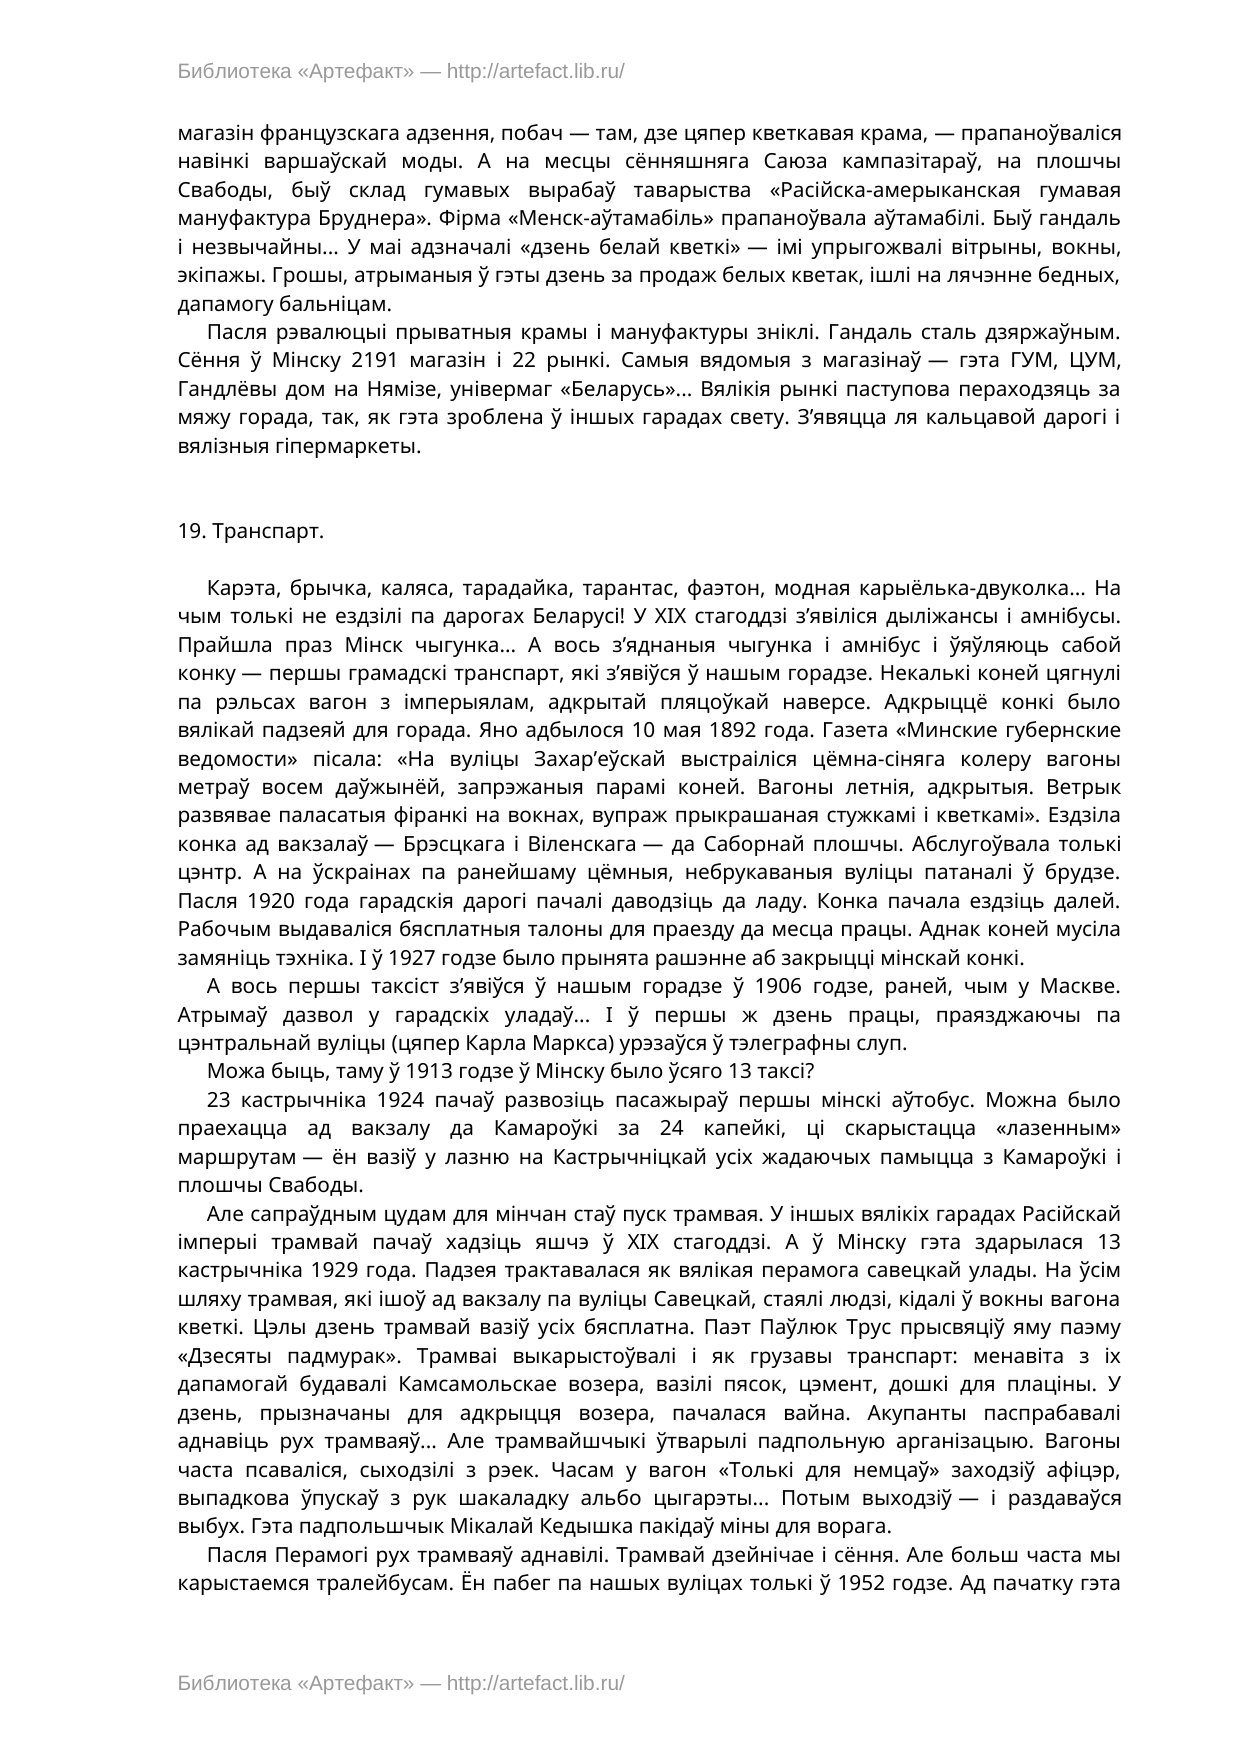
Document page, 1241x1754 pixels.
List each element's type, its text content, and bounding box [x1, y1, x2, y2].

subtitle 19. Транспарт. [177, 516, 1122, 545]
text 23 кастрычніка 1924 пачаў развозіць пасажыраў першы мінскі аўтобус. Можна было праехацца ад вакзалу да Камароўкі за 24 капейкі, ці скарыстацца «лазенным» маршрутам — ён вазіў у лазню на Кастрычніцкай усіх жадаючых памыцца з Камароўкі і плошчы Свабоды. [177, 1085, 1122, 1199]
text А вось першы таксіст з’явіўся ў нашым горадзе ў 1906 годзе, раней, чым у Маскве. Атрымаў дазвол у гарадскіх уладаў... І ў першы ж дзень працы, праязджаючы па цэнтральнай вуліцы (цяпер Карла Маркса) урэзаўся ў тэлеграфны слуп. [177, 971, 1122, 1057]
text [177, 118, 1122, 317]
text Але сапраўдным цудам для мінчан стаў пуск трамвая. У іншых вялікіх гарадах Расійскай імперыі трамвай пачаў хадзіць яшчэ ў ХІХ стагоддзі. А ў Мінску гэта здарылася 13 кастрычніка 1929 года. Падзея трактавалася як вялікая перамога савецкай улады. На ўсім шляху трамвая, які ішоў ад вакзалу па вуліцы Савецкай, стаялі людзі, кідалі ў вокны вагона кветкі. Цэлы дзень трамвай вазіў усіх бясплатна. Паэт Паўлюк Трус прысвяціў яму паэму «Дзесяты падмурак». Трамваі выкарыстоўвалі і як грузавы транспарт: менавіта з іх дапамогай будавалі Камсамольскае возера, вазілі пясок, цэмент, дошкі для плаціны. У дзень, прызначаны для адкрыцця возера, пачалася вайна. Акупанты паспрабавалі аднавіць рух трамваяў... Але трамвайшчыкі ўтварылі падпольную арганізацыю. Вагоны часта псаваліся, сыходзілі з рэек. Часам у вагон «Толькі для немцаў» заходзіў афіцэр, выпадкова ўпускаў з рук шакаладку альбо цыгарэты... Потым выходзіў — і раздаваўся выбух. Гэта падпольшчык Мікалай Кедышка пакідаў міны для ворага. [177, 1199, 1122, 1540]
text Карэта, брычка, каляса, тарадайка, тарантас, фаэтон, модная карыёлька-двуколка... На чым толькі не ездзілі па дарогах Беларусі! У ХІХ стагоддзі з’явіліся дыліжансы і амнібусы. Прайшла праз Мінск чыгунка... А вось з’яднаныя чыгунка і амнібус і ўяўляюць сабой конку — першы грамадскі транспарт, які з’явіўся ў нашым горадзе. Некалькі коней цягнулі па рэльсах вагон з імперыялам, адкрытай пляцоўкай наверсе. Адкрыццё конкі было вялікай падзеяй для горада. Яно адбылося 10 мая 1892 года. Газета «Минские губернские ведомости» пісала: «На вуліцы Захар’еўскай выстраіліся цёмна-сіняга колеру вагоны метраў восем даўжынёй, запрэжаныя парамі коней. Вагоны летнія, адкрытыя. Ветрык развявае паласатыя фіранкі на вокнах, вупраж прыкрашаная стужкамі і кветкамі». Ездзіла конка ад вакзалаў — Брэсцкага і Віленскага — да Саборнай плошчы. Абслугоўвала толькі цэнтр. А на ўскраінах па ранейшаму цёмныя, небрукаваныя вуліцы патаналі ў брудзе. Пасля 1920 года гарадскія дарогі пачалі даводзіць да ладу. Конка пачала ездзіць далей. Рабочым выдаваліся бясплатныя талоны для праезду да месца працы. Аднак коней мусіла замяніць тэхніка. І ў 1927 годзе было прынята рашэнне аб закрыцці мінскай конкі. [177, 573, 1122, 971]
text Можа быць, таму ў 1913 годзе ў Мінску было ўсяго 13 таксі? [177, 1057, 1122, 1085]
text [177, 1540, 1122, 1597]
text Пасля рэвалюцыі прыватныя крамы і мануфактуры зніклі. Гандаль сталь дзяржаўным. Сёння ў Мінску 2191 магазін і 22 рынкі. Самыя вядомыя з магазінаў — гэта ГУМ, ЦУМ, Гандлёвы дом на Нямізе, універмаг «Беларусь»... Вялікія рынкі паступова пераходзяць за мяжу горада, так, як гэта зроблена ў іншых гарадах свету. З’явяцца ля кальцавой дарогі і вялізныя гіпермаркеты. [177, 317, 1122, 459]
